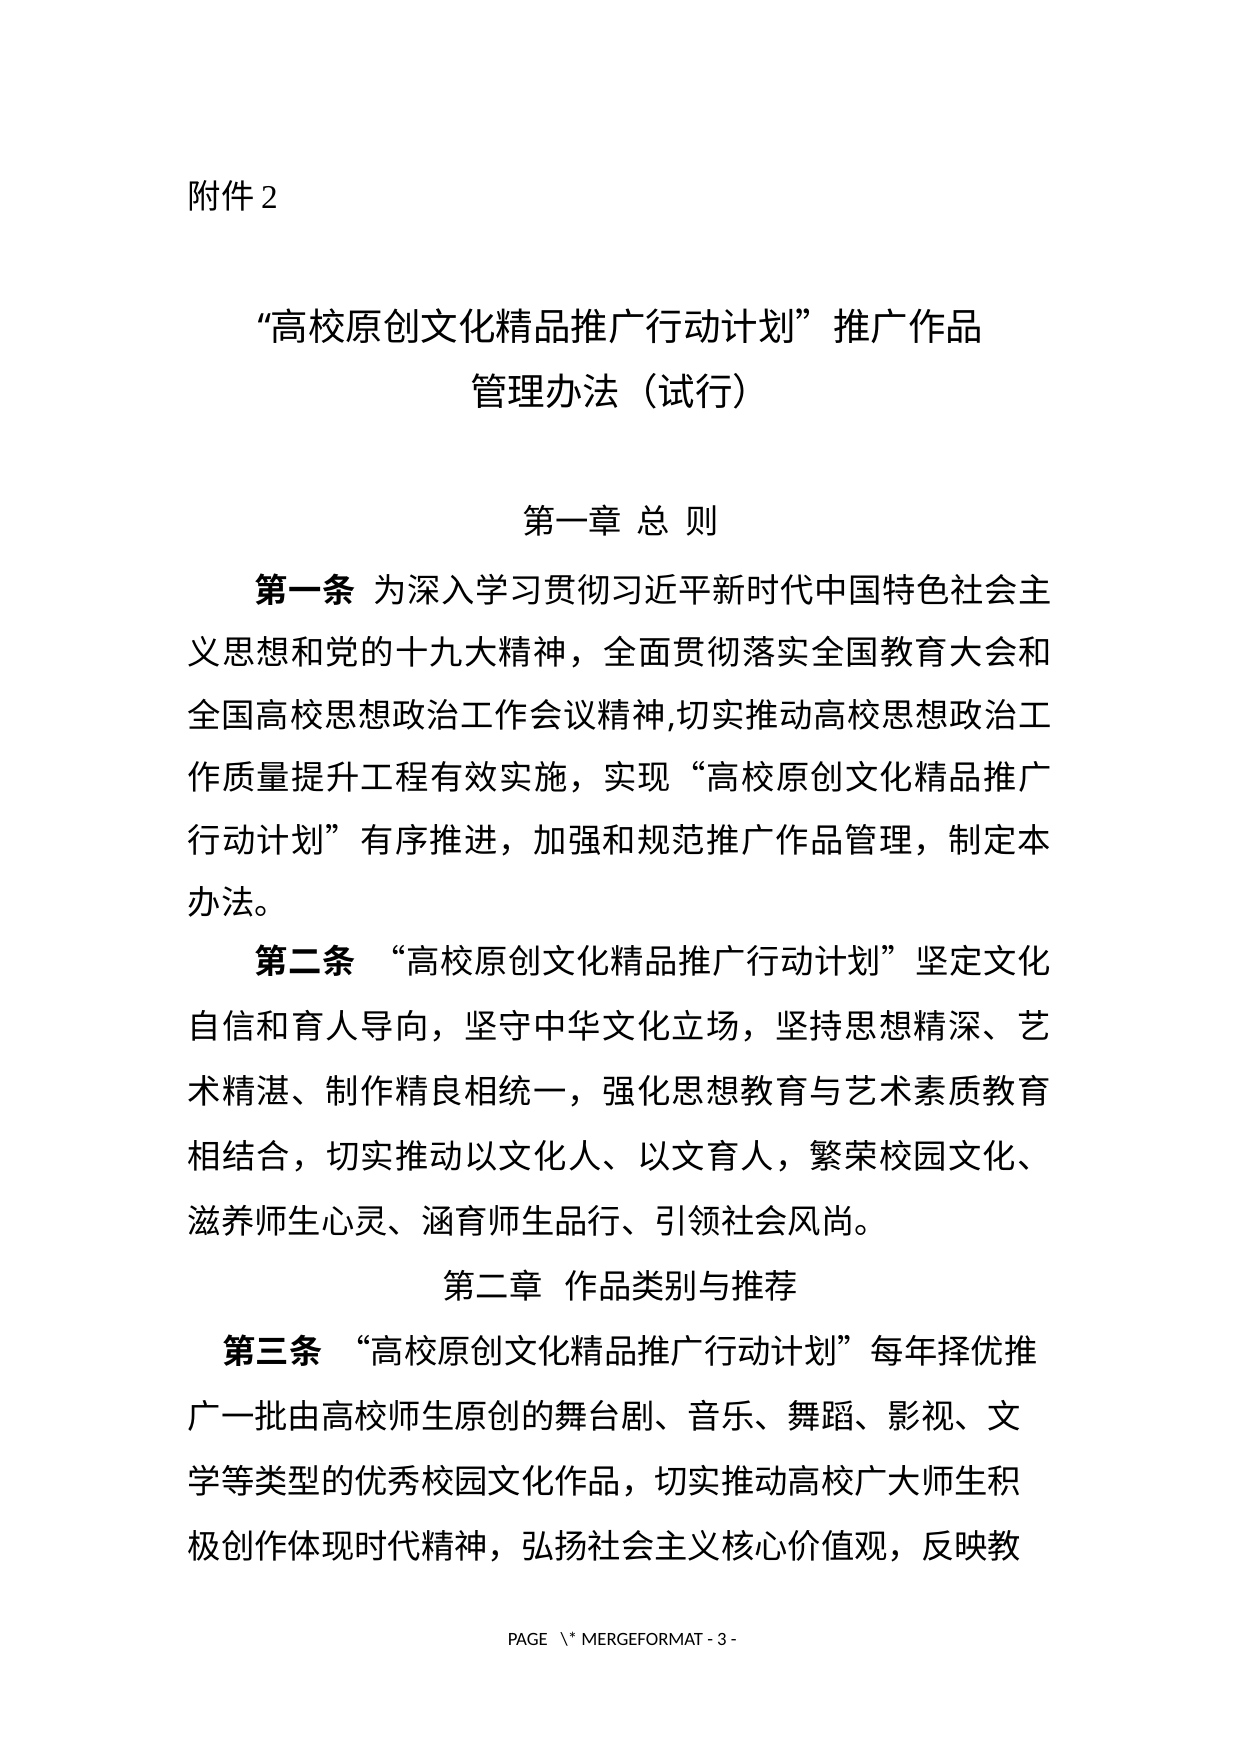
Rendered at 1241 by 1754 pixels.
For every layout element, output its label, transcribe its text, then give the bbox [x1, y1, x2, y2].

text “高校原创文化精品推广行动计划”推广作品 [187, 292, 1053, 357]
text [187, 1317, 1053, 1577]
text 第一章 总 则 [187, 487, 1053, 552]
text 管理办法（试行） [187, 357, 1053, 422]
text 附件2 [187, 162, 1053, 227]
text 第二条 “高校原创文化精品推广行动计划”坚定文化自信和育人导向，坚守中华文化立场，坚持思想精深、艺术精湛、制作精良相统一，强化思想教育与艺术素质教育相结合，切实推动以文化人、以文育人，繁荣校园文化、滋养师生心灵、涵育师生品行、引领社会风尚。 [187, 927, 1053, 1252]
text 第二章 作品类别与推荐 [187, 1252, 1053, 1317]
text 第一条 为深入学习贯彻习近平新时代中国特色社会主义思想和党的十九大精神，全面贯彻落实全国教育大会和全国高校思想政治工作会议精神,切实推动高校思想政治工作质量提升工程有效实施，实现“高校原创文化精品推广行动计划”有序推进，加强和规范推广作品管理，制定本办法。 [187, 552, 1053, 927]
